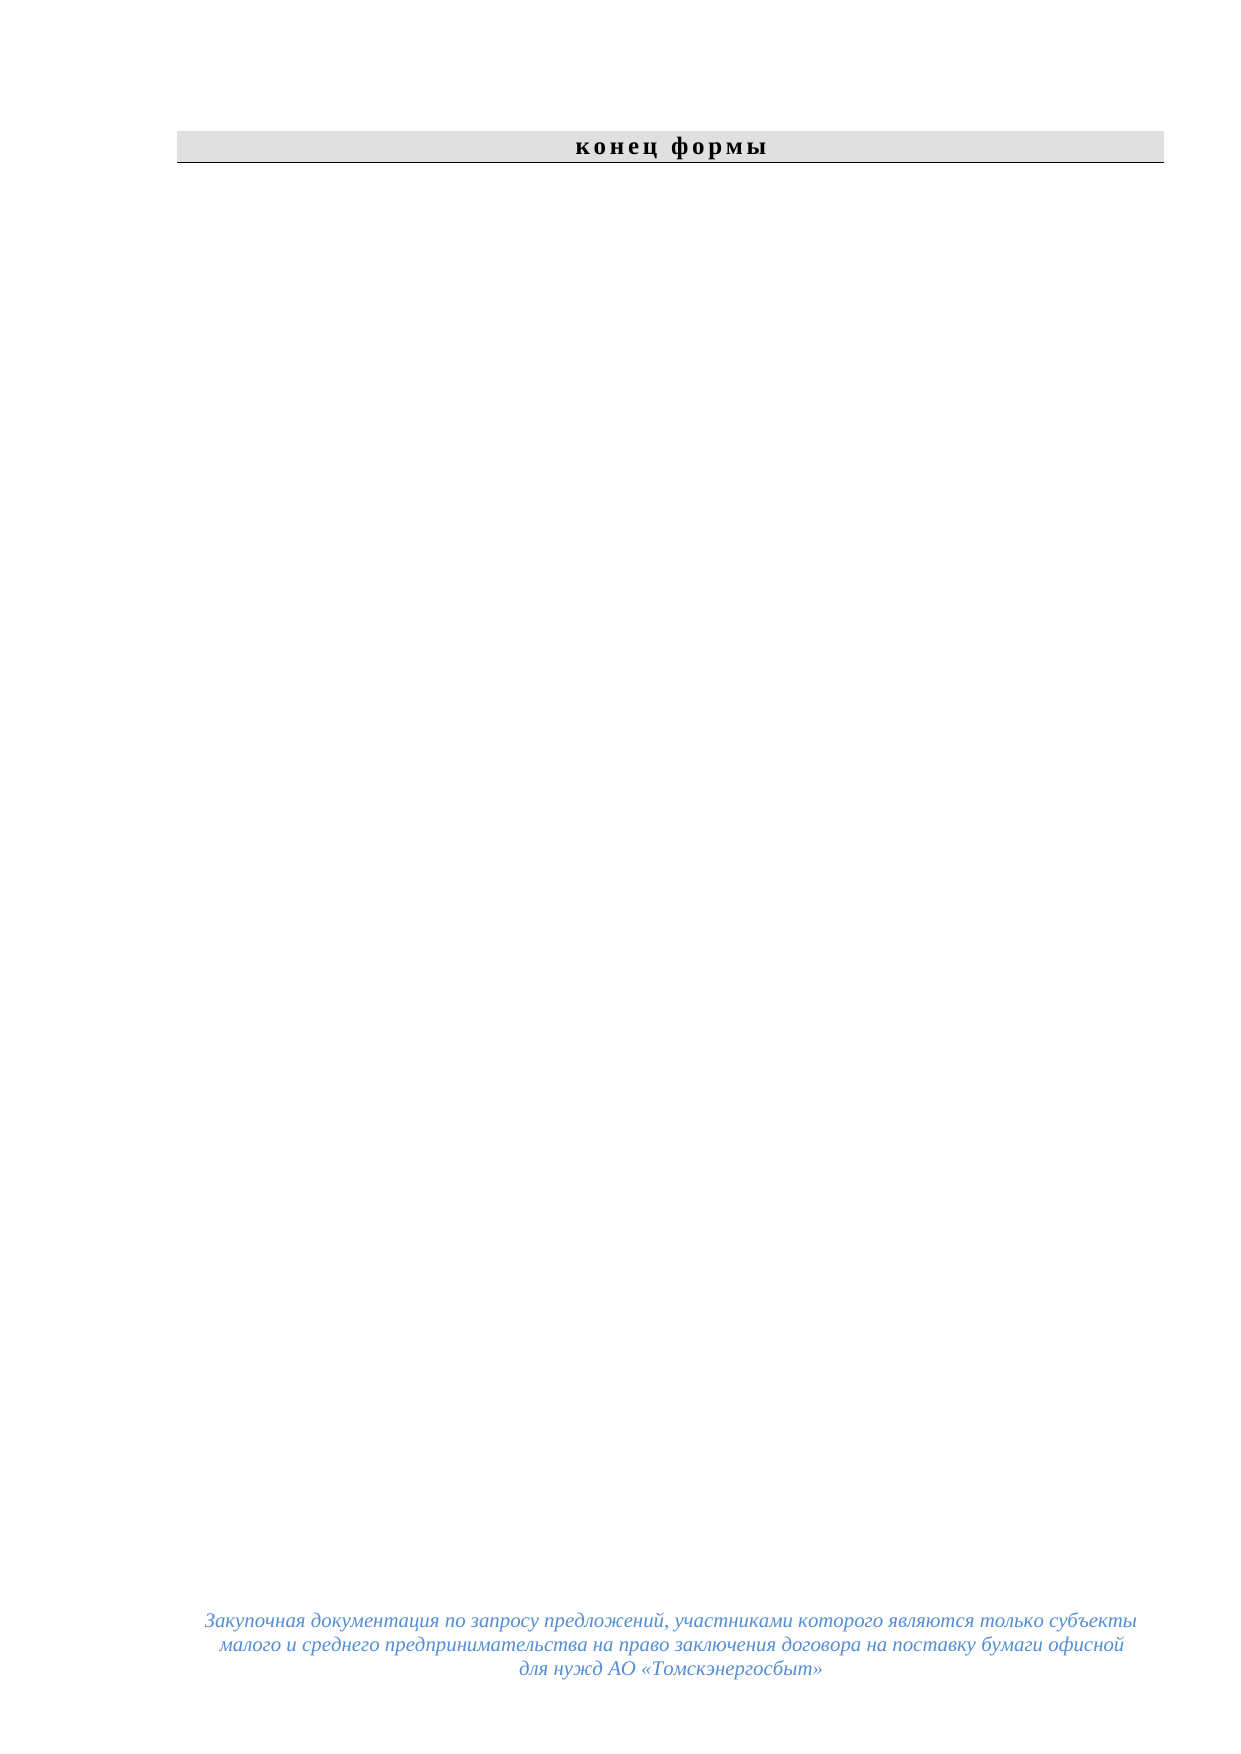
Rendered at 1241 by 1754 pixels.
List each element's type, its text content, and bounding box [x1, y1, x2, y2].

text конец формы [177, 131, 1164, 162]
